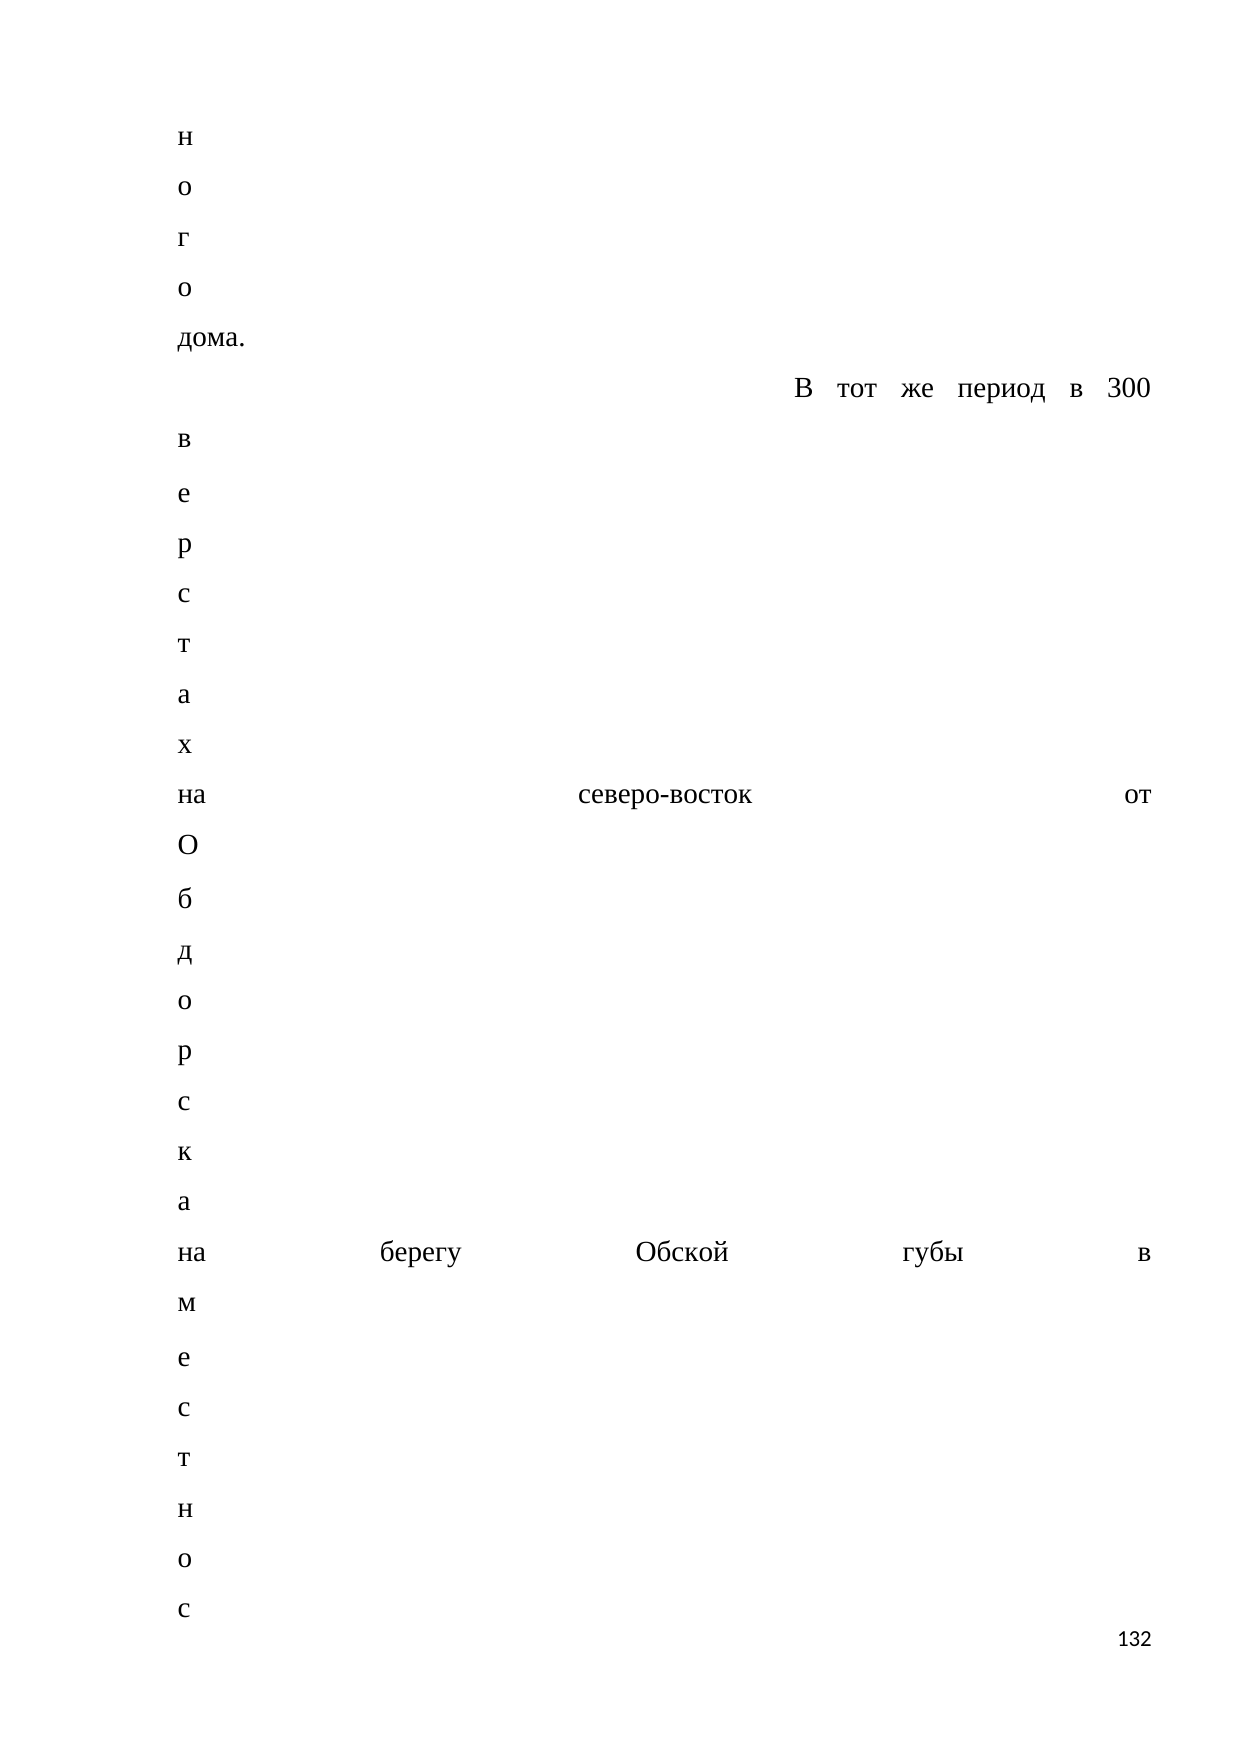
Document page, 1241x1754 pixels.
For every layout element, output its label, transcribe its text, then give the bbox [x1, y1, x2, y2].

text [177, 1267, 1152, 1624]
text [177, 118, 1152, 370]
